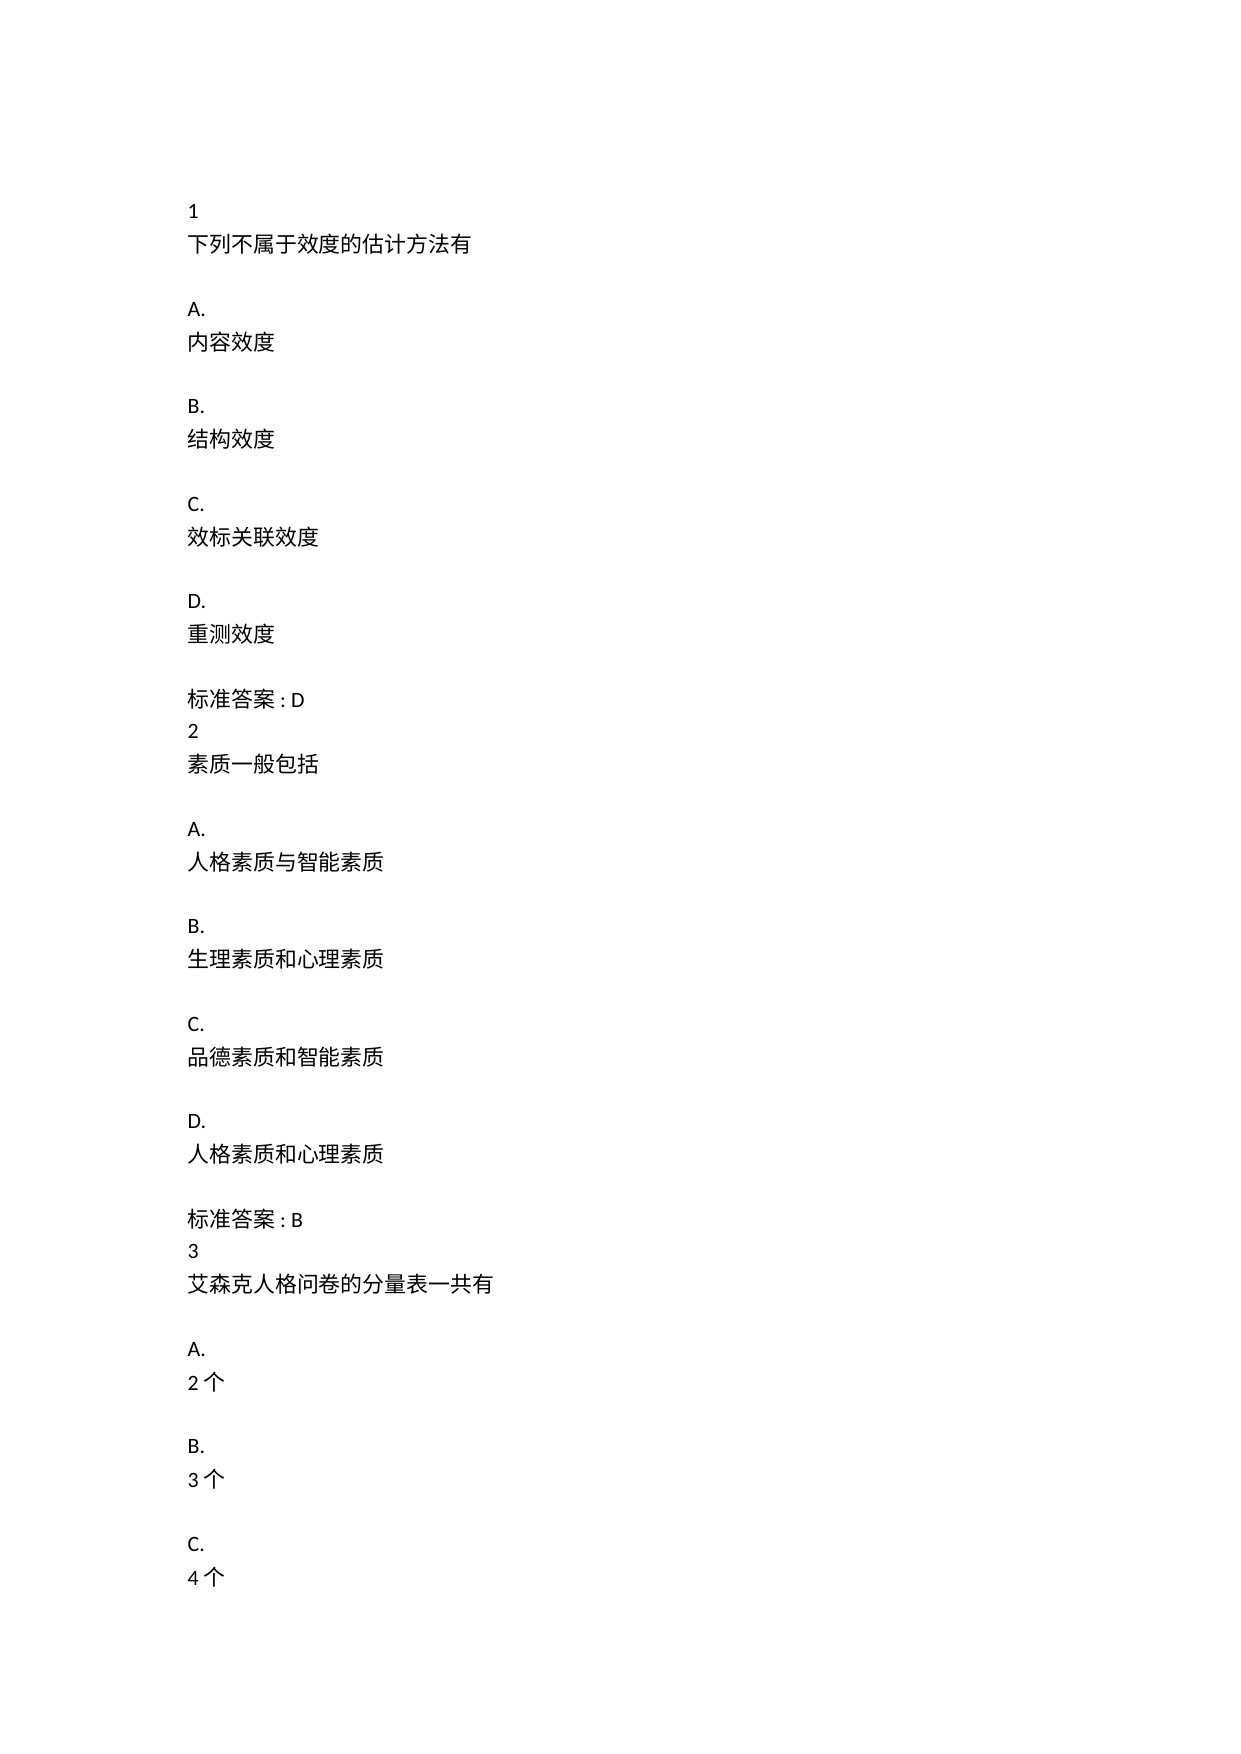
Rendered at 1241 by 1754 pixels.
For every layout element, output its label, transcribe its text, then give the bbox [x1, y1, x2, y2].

text 重测效度 [187, 617, 1053, 649]
text C. [187, 1527, 1053, 1559]
text 结构效度 [187, 422, 1053, 454]
text B. [187, 389, 1053, 422]
text 人格素质和心理素质 [187, 1137, 1053, 1169]
text C. [187, 487, 1053, 519]
text A. [187, 812, 1053, 844]
text 1 [187, 194, 1053, 227]
text D. [187, 584, 1053, 617]
text 生理素质和心理素质 [187, 942, 1053, 974]
text 3个 [187, 1462, 1053, 1494]
text 效标关联效度 [187, 519, 1053, 552]
text 品德素质和智能素质 [187, 1039, 1053, 1072]
text 2 [187, 714, 1053, 747]
text 标准答案 : B [187, 1202, 1053, 1234]
text B. [187, 1429, 1053, 1462]
text 内容效度 [187, 324, 1053, 357]
text A. [187, 292, 1053, 324]
text A. [187, 1332, 1053, 1364]
text 艾森克人格问卷的分量表一共有 [187, 1267, 1053, 1299]
text 标准答案 : D [187, 682, 1053, 714]
text B. [187, 909, 1053, 942]
text 下列不属于效度的估计方法有 [187, 227, 1053, 259]
text 3 [187, 1234, 1053, 1267]
text 2个 [187, 1364, 1053, 1397]
text 4个 [187, 1559, 1053, 1592]
text D. [187, 1104, 1053, 1137]
text C. [187, 1007, 1053, 1039]
text 素质一般包括 [187, 747, 1053, 779]
text 人格素质与智能素质 [187, 844, 1053, 877]
